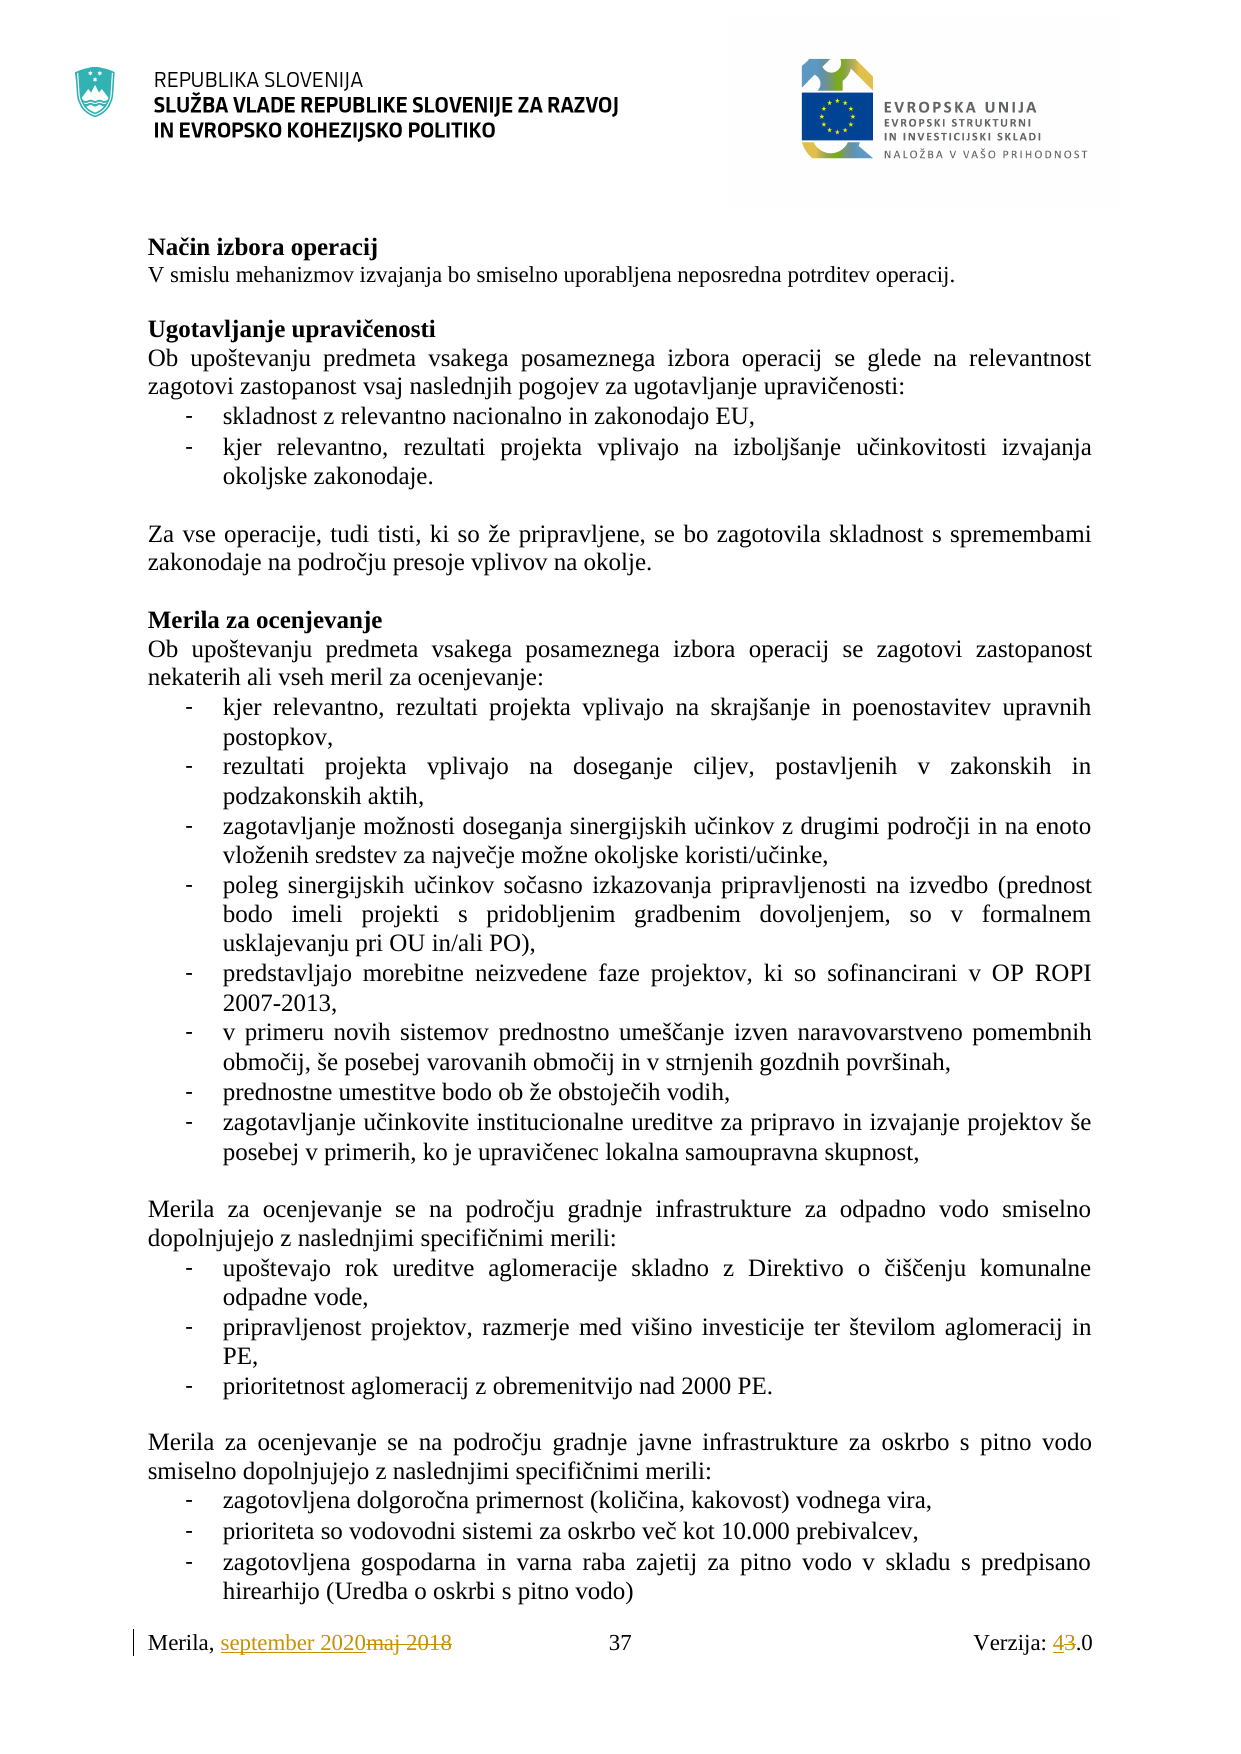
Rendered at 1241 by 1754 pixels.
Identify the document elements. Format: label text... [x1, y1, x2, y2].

list v primeru novih sistemov prednostno umeščanje izven naravovarstveno pomembnih območij, še posebej varovanih območij in v strnjenih gozdnih površinah, [185, 1016, 1093, 1076]
text Merila za ocenjevanje se na področju gradnje javne infrastrukture za oskrbo s pitno vodo smiselno dopolnjujejo z naslednjimi specifičnimi merili: [148, 1427, 1093, 1484]
text Merila za ocenjevanje [148, 605, 1093, 634]
text V smislu mehanizmov izvajanja bo smiselno uporabljena neposredna potrditev operacij. [148, 261, 1093, 288]
text Ob upoštevanju predmeta vsakega posameznega izbora operacij se zagotovi zastopanost nekaterih ali vseh meril za ocenjevanje: [148, 634, 1093, 691]
list zagotovljena dolgoročna primernost (količina, kakovost) vodnega vira, [185, 1484, 1093, 1515]
list zagotavljanje možnosti doseganja sinergijskih učinkov z drugimi področji in na enoto vloženih sredstev za največje možne okoljske koristi/učinke, [185, 810, 1093, 869]
list predstavljajo morebitne neizvedene faze projektov, ki so sofinancirani v OP ROPI 2007-2013, [185, 957, 1093, 1016]
list upoštevajo rok ureditve aglomeracije skladno z Direktivo o čiščenju komunalne odpadne vode, [185, 1252, 1093, 1311]
text Način izbora operacij [148, 232, 1093, 261]
list poleg sinergijskih učinkov sočasno izkazovanja pripravljenosti na izvedbo (prednost bodo imeli projekti s pridobljenim gradbenim dovoljenjem, so v formalnem usklajevanju pri OU in/ali PO), [185, 869, 1093, 957]
text Za vse operacije, tudi tisti, ki so že pripravljene, se bo zagotovila skladnost s spremembami zakonodaje na področju presoje vplivov na okolje. [148, 519, 1093, 576]
list kjer relevantno, rezultati projekta vplivajo na skrajšanje in poenostavitev upravnih postopkov, [185, 691, 1093, 751]
list kjer relevantno, rezultati projekta vplivajo na izboljšanje učinkovitosti izvajanja okoljske zakonodaje. [185, 431, 1093, 490]
text Merila za ocenjevanje se na področju gradnje infrastrukture za odpadno vodo smiselno dopolnjujejo z naslednjimi specifičnimi merili: [148, 1194, 1093, 1252]
list rezultati projekta vplivajo na doseganje ciljev, postavljenih v zakonskih in podzakonskih aktih, [185, 751, 1093, 810]
picture [728, 16, 1125, 208]
picture [75, 67, 619, 144]
list zagotavljanje učinkovite institucionalne ureditve za pripravo in izvajanje projektov še posebej v primerih, ko je upravičenec lokalna samoupravna skupnost, [185, 1106, 1093, 1165]
text Ob upoštevanju predmeta vsakega posameznega izbora operacij se glede na relevantnost zagotovi zastopanost vsaj naslednjih pogojev za ugotavljanje upravičenosti: [148, 343, 1093, 400]
list prioriteta so vodovodni sistemi za oskrbo več kot 10.000 prebivalcev, [185, 1515, 1093, 1546]
list zagotovljena gospodarna in varna raba zajetij za pitno vodo v skladu s predpisano hirearhijo (Uredba o oskrbi s pitno vodo) [185, 1546, 1093, 1605]
list prednostne umestitve bodo ob že obstoječih vodih, [185, 1076, 1093, 1106]
list skladnost z relevantno nacionalno in zakonodajo EU, [185, 400, 1093, 431]
list prioritetnost aglomeracij z obremenitvijo nad 2000 PE. [185, 1370, 1093, 1401]
text Ugotavljanje upravičenosti [148, 314, 1093, 343]
list pripravljenost projektov, razmerje med višino investicije ter številom aglomeracij in PE, [185, 1311, 1093, 1370]
